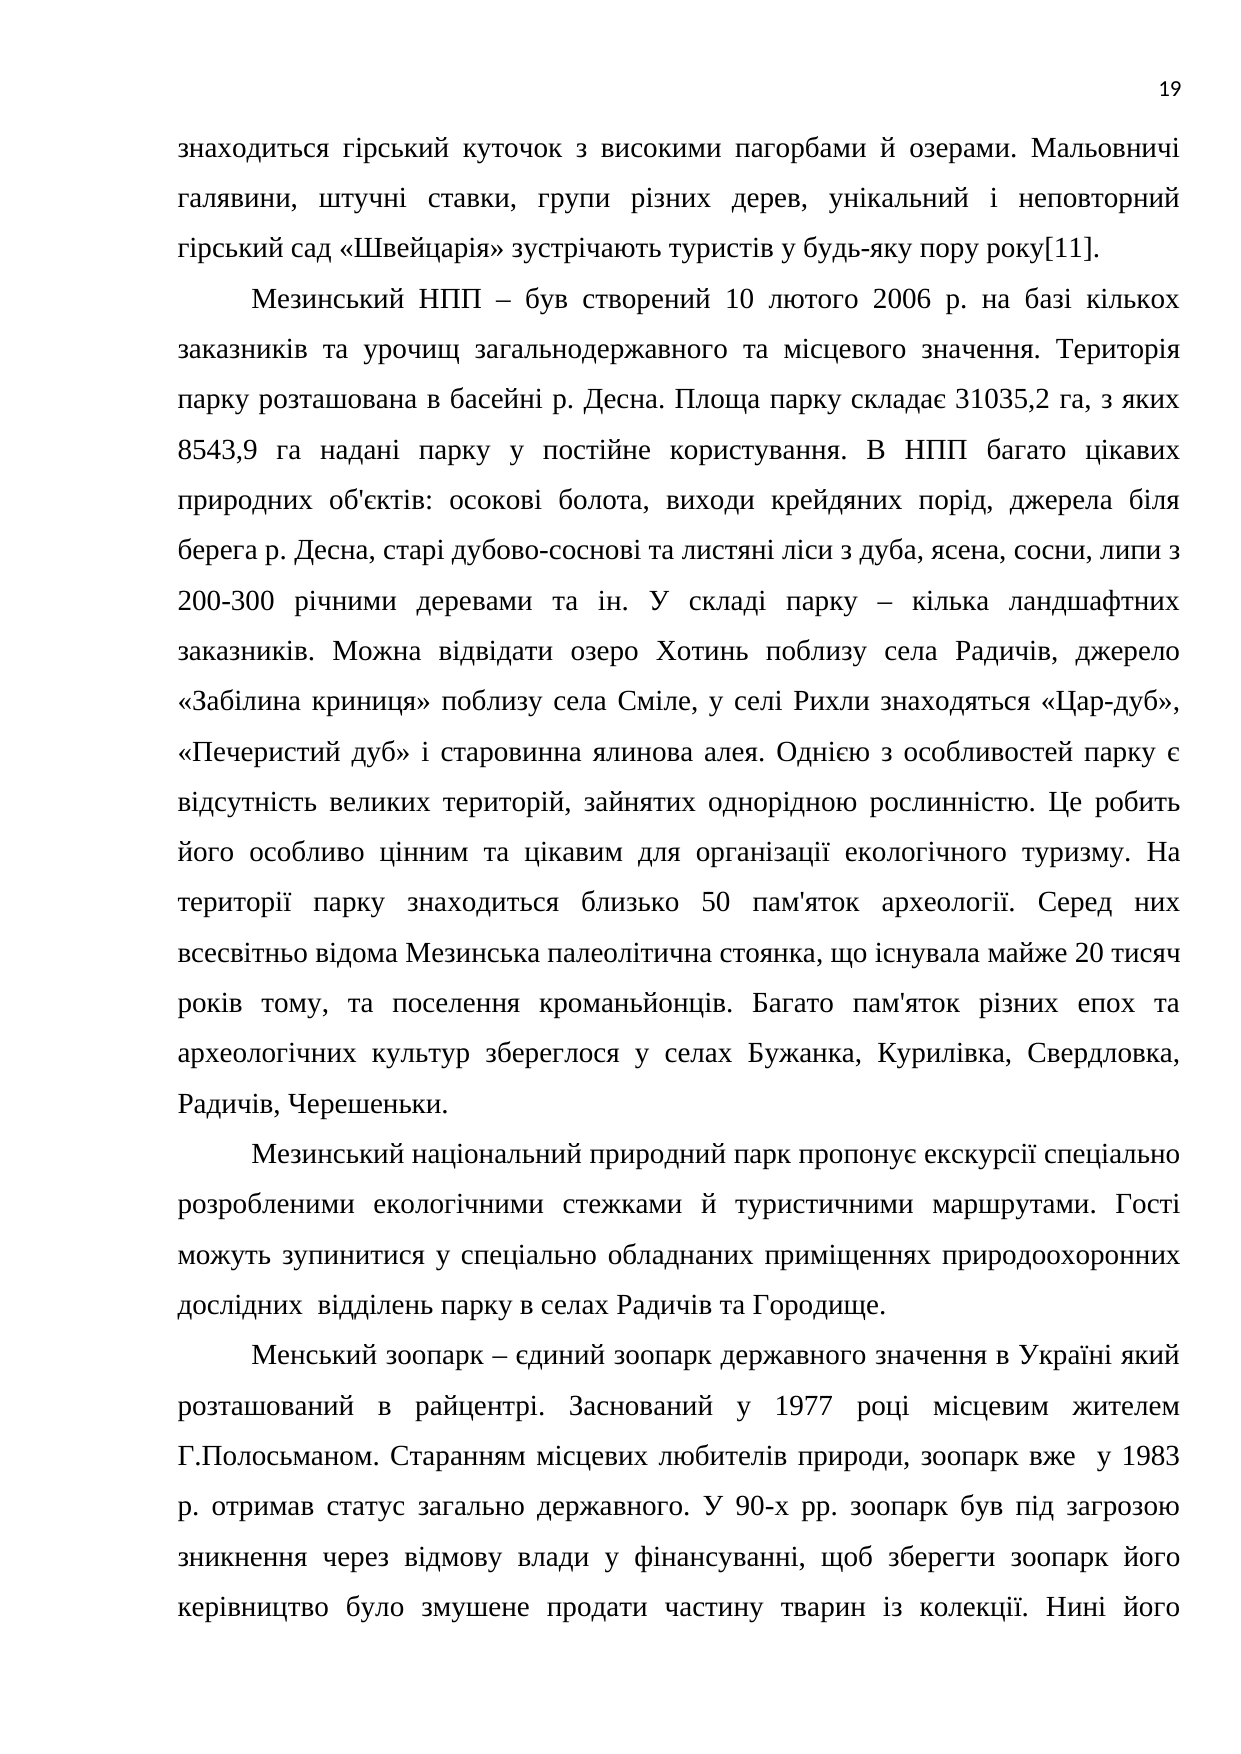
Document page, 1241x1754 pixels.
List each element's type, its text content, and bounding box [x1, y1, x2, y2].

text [177, 130, 1181, 264]
text Мезинський НПП – був створений 10 лютого 2006 р. на базі кількох заказників та урочищ загальнодержавного та місцевого значення. Територія парку розташована в басейні р. Десна. Площа парку складає 31035,2 га, з яких 8543,9 га надані парку у постійне користування. В НПП багато цікавих природних об'єктів: осокові болота, виходи крейдяних порід, джерела біля берега р. Десна, старі дубово-соснові та листяні ліси з дуба, ясена, сосни, липи з 200-300 річними деревами та ін. У складі парку – кілька ландшафтних заказників. Можна відвідати озеро Хотинь поблизу села Радичів, джерело «Забілина криниця» поблизу села Сміле, у селі Рихли знаходяться «Цар-дуб», «Печеристий дуб» і старовинна ялинова алея. Однією з особливостей парку є відсутність великих територій, зайнятих однорідною рослинністю. Це робить його особливо цінним та цікавим для організації екологічного туризму. На території парку знаходиться близько 50 пам'яток археології. Серед них всесвітньо відома Мезинська палеолітична стоянка, що існувала майже 20 тисяч років тому, та поселення кроманьйонців. Багато пам'яток різних епох та археологічних культур збереглося у селах Бужанка, Курилівка, Свердловка, Радичів, Черешеньки. [177, 281, 1181, 1119]
text Мезинський національний природний парк пропонує екскурсії спеціально розробленими екологічними стежками й туристичними маршрутами. Гості можуть зупинитися у спеціально обладнаних приміщеннях природоохоронних дослідних відділень парку в селах Радичів та Городище. [177, 1136, 1181, 1321]
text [177, 1337, 1181, 1622]
